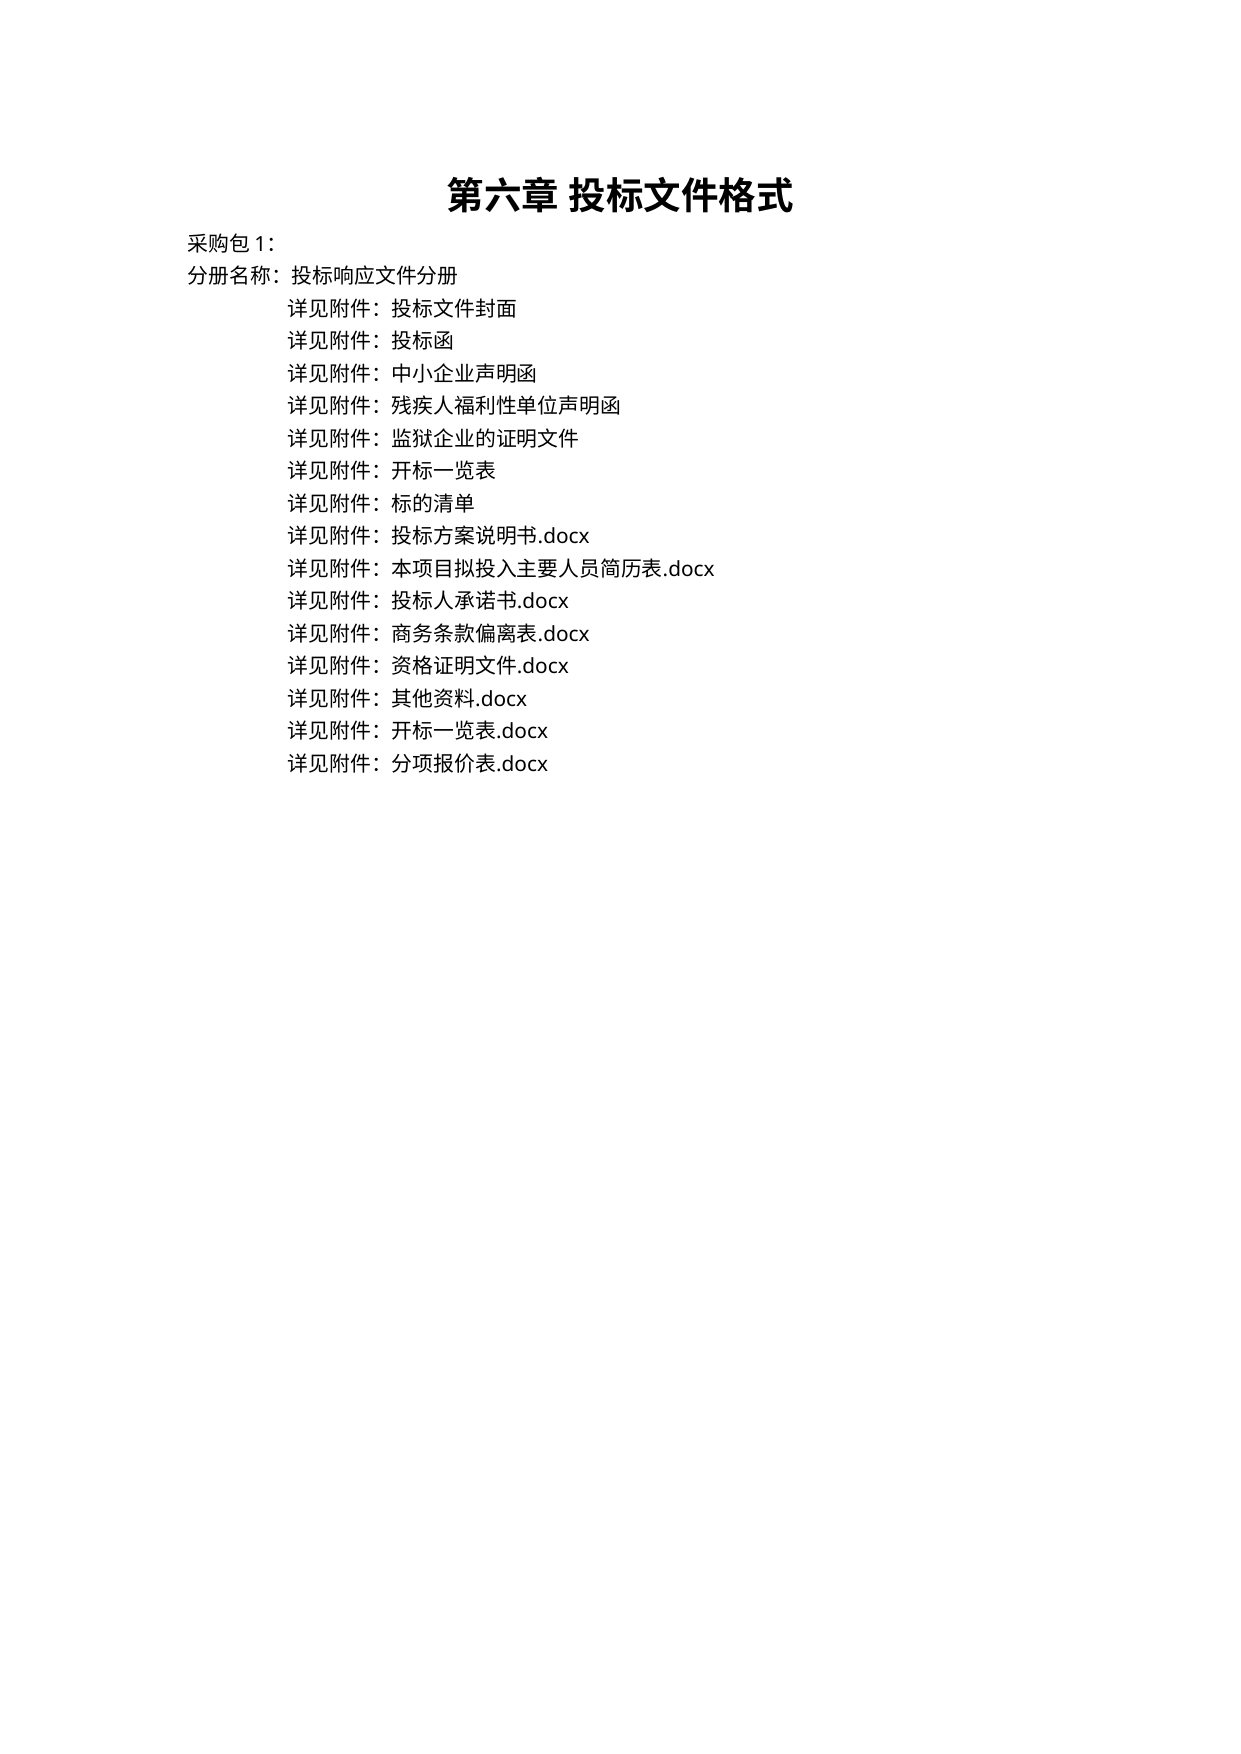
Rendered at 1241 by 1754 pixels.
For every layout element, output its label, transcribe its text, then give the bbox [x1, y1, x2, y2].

text 详见附件：监狱企业的证明文件 [187, 422, 1053, 454]
text 分册名称：投标响应文件分册 [187, 259, 1053, 292]
text 详见附件：本项目拟投入主要人员简历表.docx [187, 552, 1053, 584]
text 详见附件：投标文件封面 [187, 292, 1053, 324]
text 详见附件：商务条款偏离表.docx [187, 617, 1053, 649]
text 详见附件：其他资料.docx [187, 682, 1053, 714]
text 详见附件：标的清单 [187, 487, 1053, 519]
text 详见附件：投标函 [187, 324, 1053, 357]
text 详见附件：残疾人福利性单位声明函 [187, 389, 1053, 422]
text 详见附件：投标人承诺书.docx [187, 584, 1053, 617]
text 详见附件：资格证明文件.docx [187, 649, 1053, 682]
text 详见附件：中小企业声明函 [187, 357, 1053, 389]
text 采购包1： [187, 227, 1053, 259]
text 第六章 投标文件格式 [187, 162, 1053, 227]
text 详见附件：分项报价表.docx [187, 747, 1053, 779]
text 详见附件：开标一览表 [187, 454, 1053, 487]
text 详见附件：开标一览表.docx [187, 714, 1053, 747]
text 详见附件：投标方案说明书.docx [187, 519, 1053, 552]
